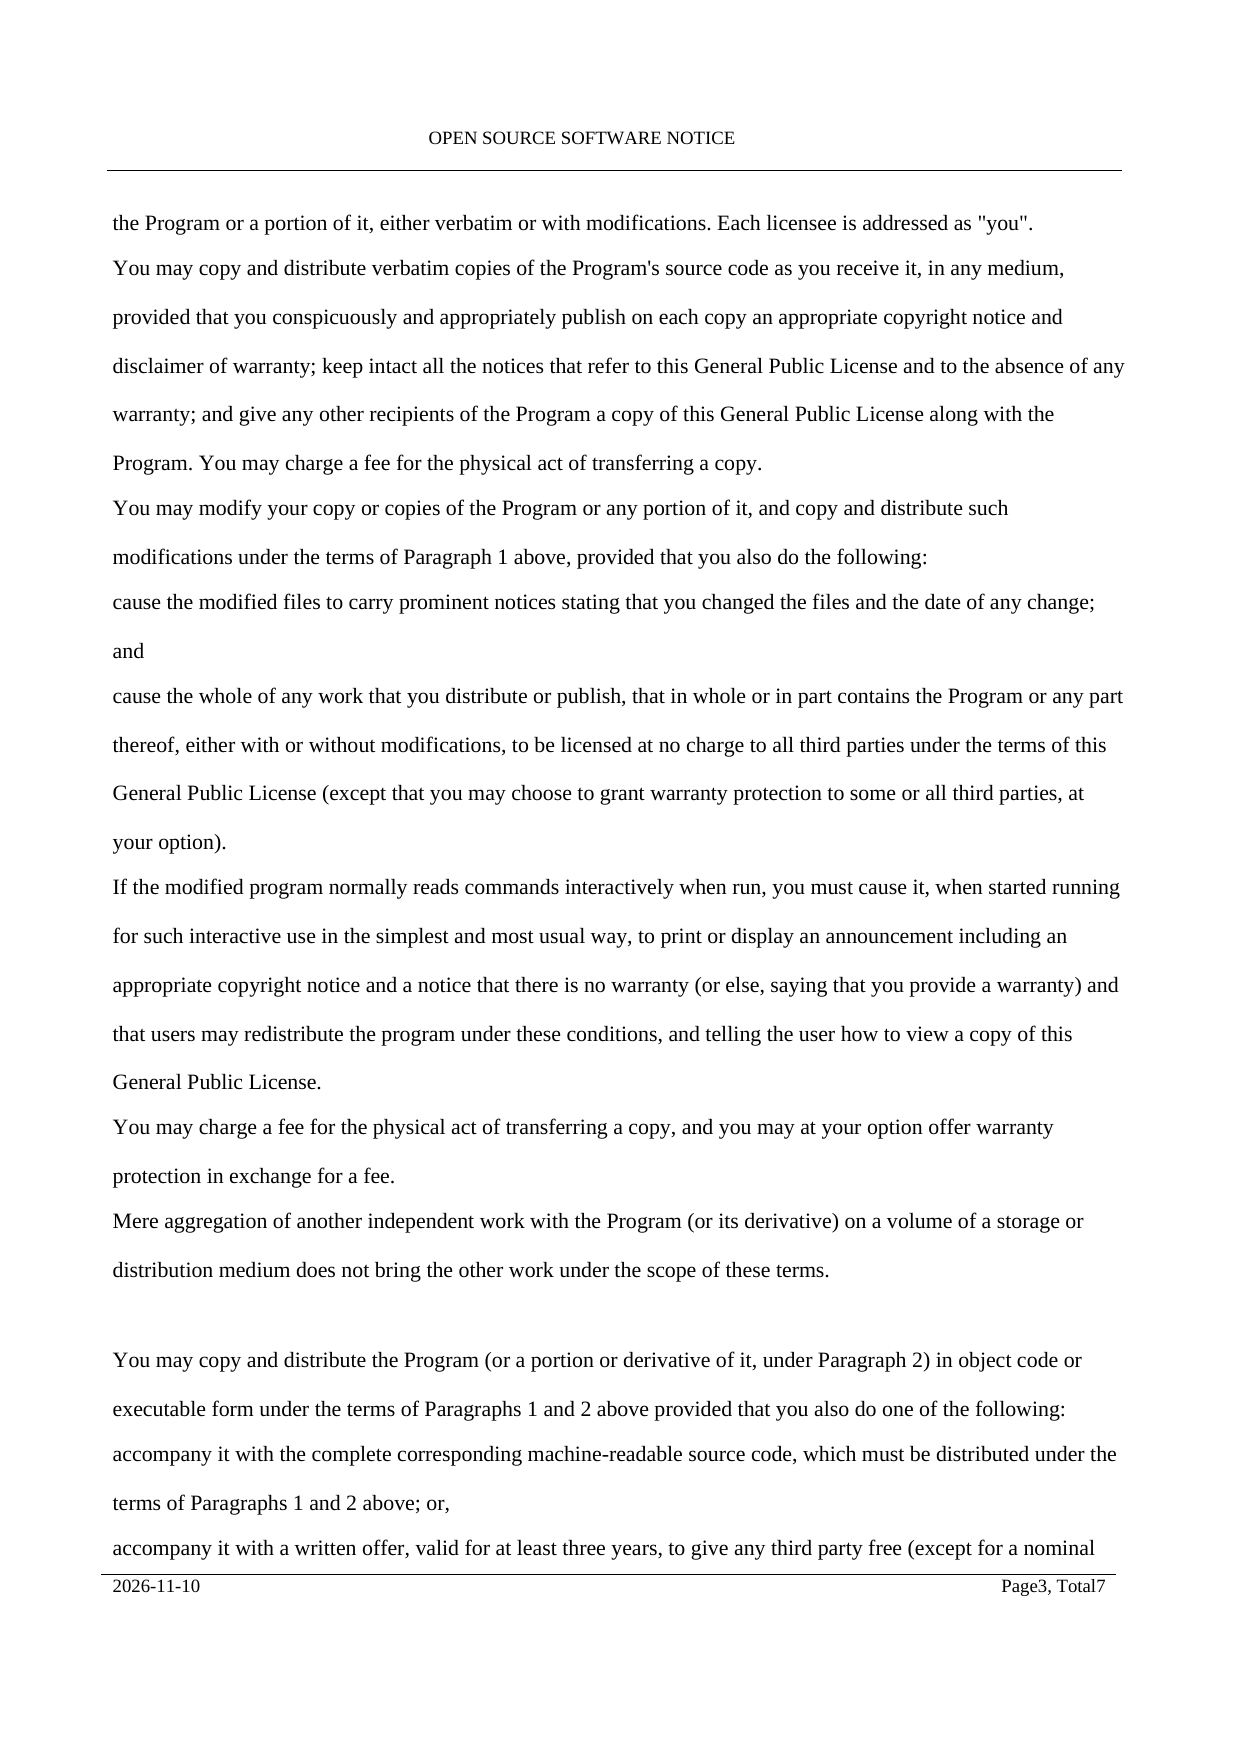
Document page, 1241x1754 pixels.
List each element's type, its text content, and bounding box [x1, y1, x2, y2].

text cause the modified files to carry prominent notices stating that you changed the files and the date of any change; and [112, 585, 1128, 667]
text accompany it with the complete corresponding machine-readable source code, which must be distributed under the terms of Paragraphs 1 and 2 above; or, [112, 1437, 1128, 1519]
text You may copy and distribute the Program (or a portion or derivative of it, under Paragraph 2) in object code or executable form under the terms of Paragraphs 1 and 2 above provided that you also do one of the following: [112, 1343, 1128, 1425]
text If the modified program normally reads commands interactively when run, you must cause it, when started running for such interactive use in the simplest and most usual way, to print or display an announcement including an appropriate copyright notice and a notice that there is no warranty (or else, saying that you provide a warranty) and that users may redistribute the program under these conditions, and telling the user how to view a copy of this General Public License. [112, 871, 1128, 1098]
text cause the whole of any work that you distribute or publish, that in whole or in part contains the Program or any part thereof, either with or without modifications, to be licensed at no charge to all third parties under the terms of this General Public License (except that you may choose to grant warranty protection to some or all third parties, at your option). [112, 679, 1128, 858]
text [112, 1531, 1128, 1564]
text You may modify your copy or copies of the Program or any portion of it, and copy and distribute such modifications under the terms of Paragraph 1 above, provided that you also do the following: [112, 492, 1128, 573]
text Mere aggregation of another independent work with the Program (or its derivative) on a volume of a storage or distribution medium does not bring the other work under the scope of these terms. [112, 1204, 1128, 1286]
text You may copy and distribute verbatim copies of the Program's source code as you receive it, in any medium, provided that you conspicuously and appropriately publish on each copy an appropriate copyright notice and disclaimer of warranty; keep intact all the notices that refer to this General Public License and to the absence of any warranty; and give any other recipients of the Program a copy of this General Public License along with the Program. You may charge a fee for the physical act of transferring a copy. [112, 251, 1128, 479]
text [112, 206, 1128, 239]
text You may charge a fee for the physical act of transferring a copy, and you may at your option offer warranty protection in exchange for a fee. [112, 1111, 1128, 1192]
